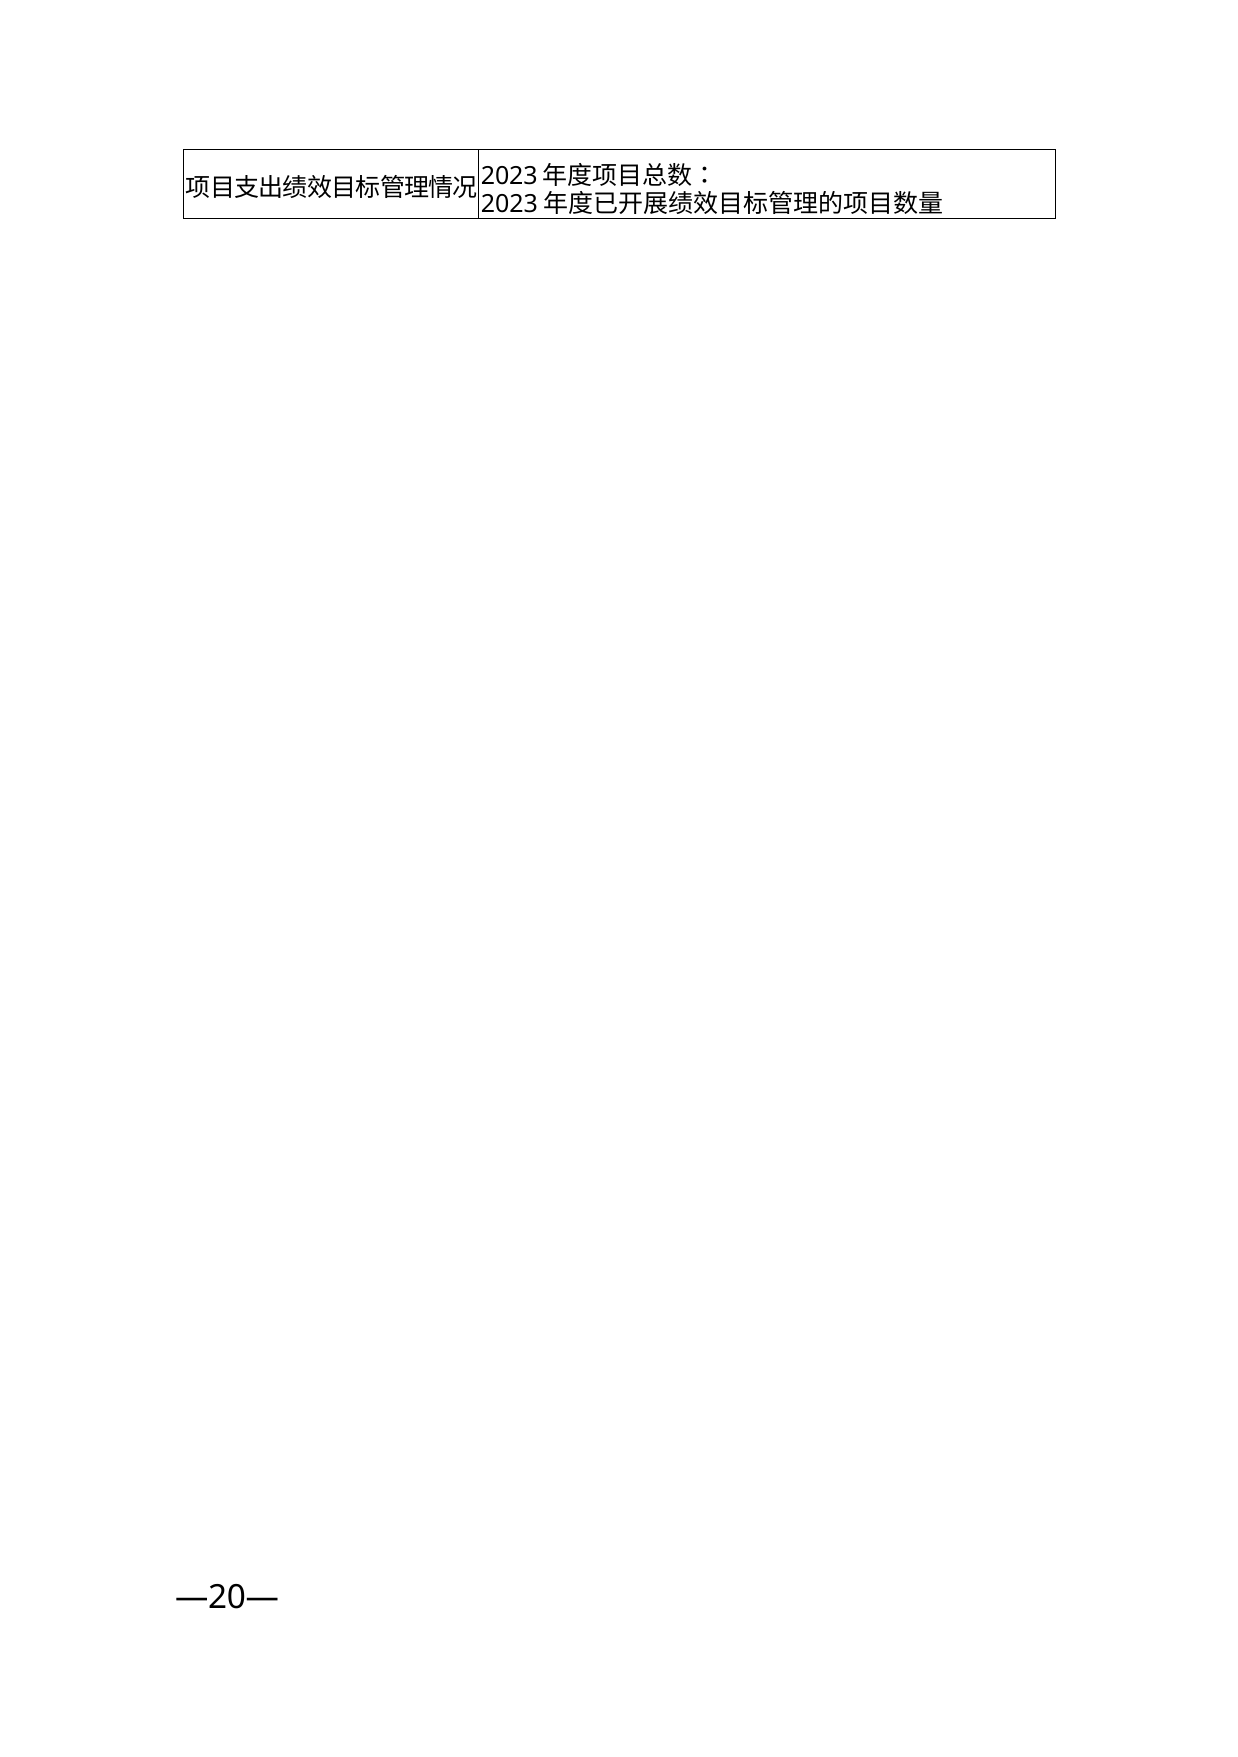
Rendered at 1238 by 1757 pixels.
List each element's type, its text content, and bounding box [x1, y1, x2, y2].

table_cell 2023年度项目总数： 2023年度已开展绩效目标管理的项目数量 [479, 150, 1055, 218]
table_cell 项目支出绩效目标管理情况 [184, 150, 478, 218]
